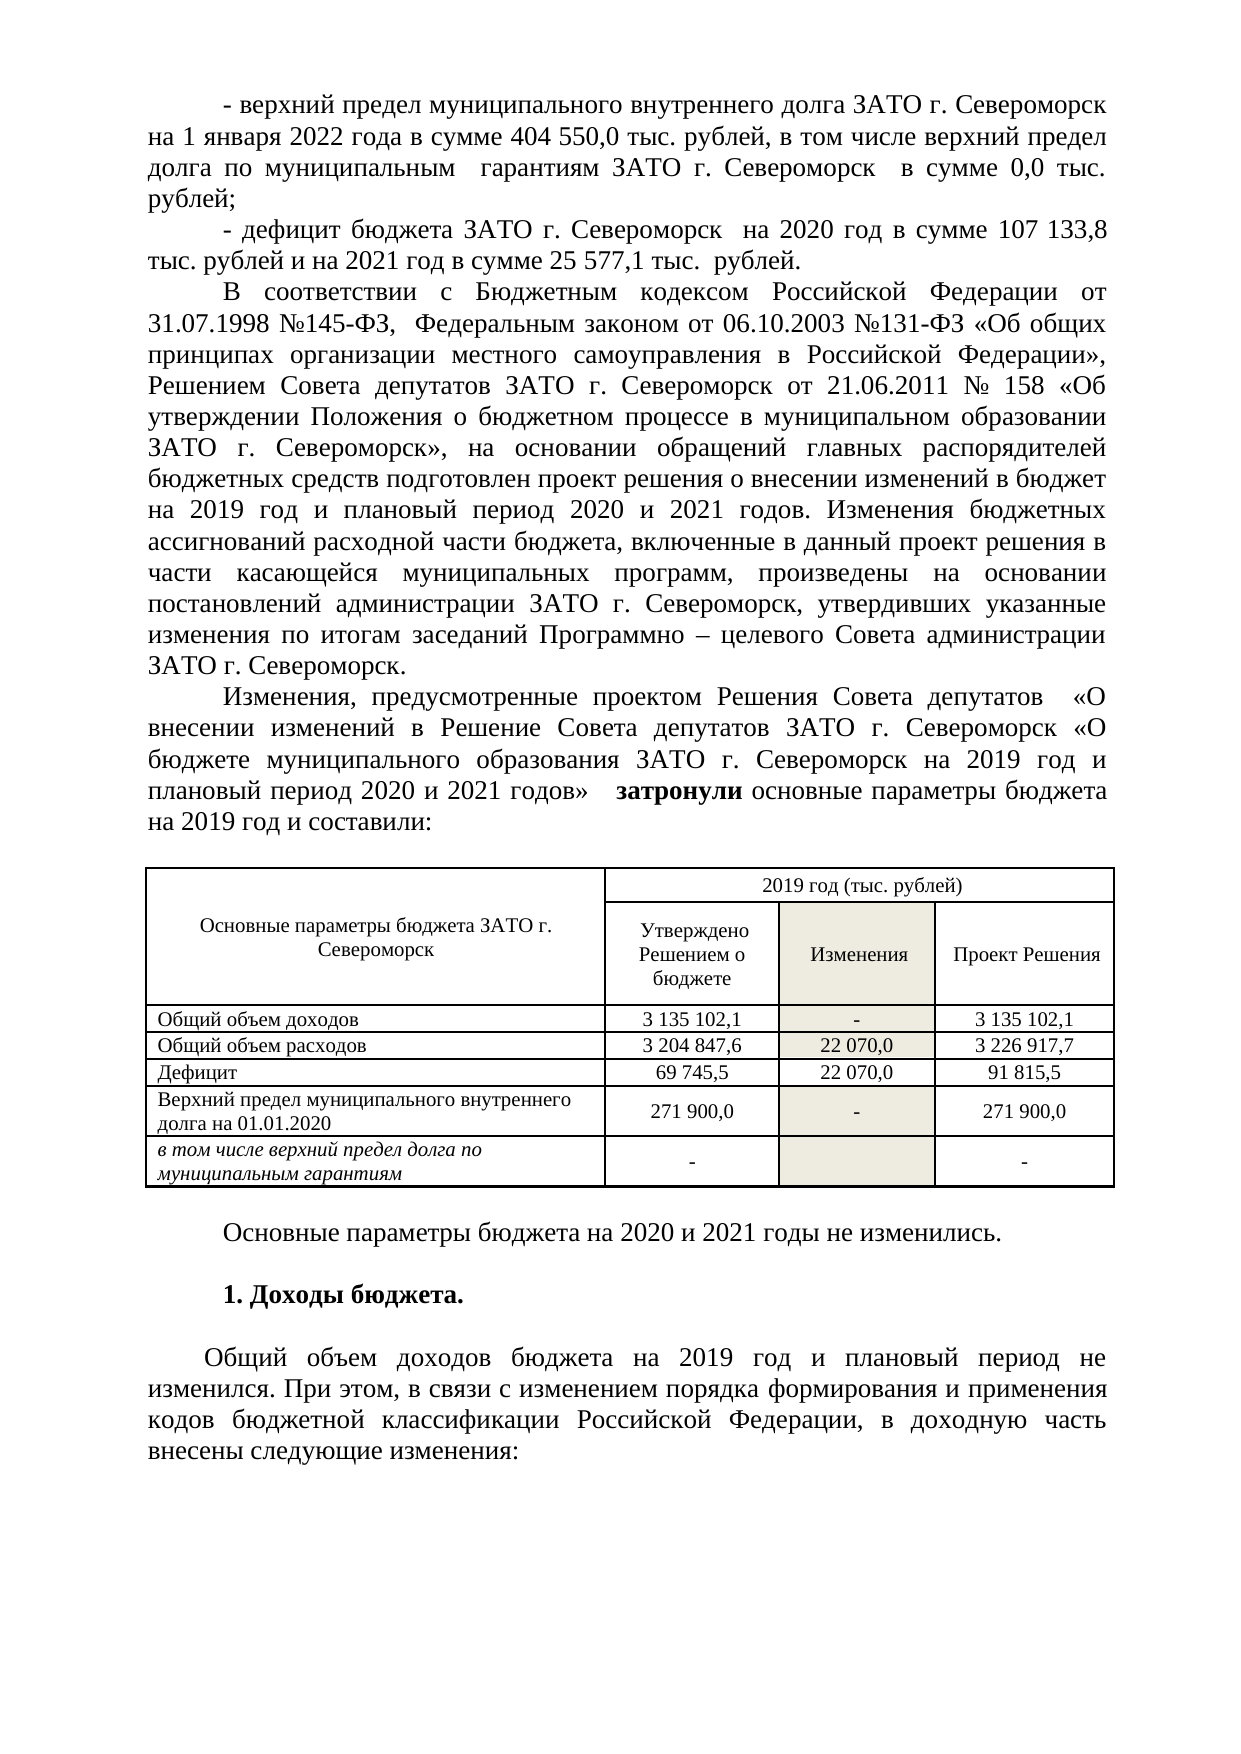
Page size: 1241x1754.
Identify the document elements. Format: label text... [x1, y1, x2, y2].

table_cell Дефицит [147, 1060, 604, 1085]
table_cell 22 070,0 [780, 1060, 934, 1085]
table_cell [780, 1137, 934, 1185]
table_cell - [936, 1137, 1113, 1185]
text Основные параметры бюджета на 2020 и 2021 годы не изменились. [148, 1216, 1107, 1247]
text В соответствии с Бюджетным кодексом Российской Федерации от 31.07.1998 №145-ФЗ, Федеральным законом от 06.10.2003 №131-ФЗ «Об общих принципах организации местного самоуправления в Российской Федерации», Решением Совета депутатов ЗАТО г. Североморск от 21.06.2011 № 158 «Об утверждении Положения о бюджетном процессе в муниципальном образовании ЗАТО г. Североморск», на основании обращений главных распорядителей бюджетных средств подготовлен проект решения о внесении изменений в бюджет на 2019 год и плановый период 2020 и 2021 годов. Изменения бюджетных ассигнований расходной части бюджета, включенные в данный проект решения в части касающейся муниципальных программ, произведены на основании постановлений администрации ЗАТО г. Североморск, утвердивших указанные изменения по итогам заседаний Программно – целевого Совета администрации ЗАТО г. Североморск. [148, 276, 1107, 680]
table_cell 3 204 847,6 [606, 1033, 778, 1057]
table_cell - [780, 1087, 934, 1135]
table_cell Утверждено Решением о бюджете [606, 903, 778, 1004]
table_cell 3 135 102,1 [606, 1006, 778, 1031]
table_header Основные параметры бюджета ЗАТО г. Североморск [147, 869, 604, 1004]
table_cell 3 135 102,1 [936, 1006, 1113, 1031]
table_cell Изменения [780, 903, 934, 1004]
text Изменения, предусмотренные проектом Решения Совета депутатов «О внесении изменений в Решение Совета депутатов ЗАТО г. Североморск «О бюджете муниципального образования ЗАТО г. Североморск на 2019 год и плановый период 2020 и 2021 годов» затронули основные параметры бюджета на 2019 год и составили: [148, 680, 1107, 836]
table_cell 22 070,0 [780, 1033, 934, 1057]
text - верхний предел муниципального внутреннего долга ЗАТО г. Североморск на 1 января 2022 года в сумме 404 550,0 тыс. рублей, в том числе верхний предел долга по муниципальным гарантиям ЗАТО г. Североморск в сумме 0,0 тыс. рублей; [148, 89, 1107, 213]
table_cell 271 900,0 [936, 1087, 1113, 1135]
text 1. Доходы бюджета. [148, 1278, 1107, 1309]
table_cell Верхний предел муниципального внутреннего долга на 01.01.2020 [147, 1087, 604, 1135]
table_cell 3 226 917,7 [936, 1033, 1113, 1057]
table_header 2019 год (тыс. рублей) [606, 869, 1113, 901]
table_cell - [780, 1006, 934, 1031]
text Общий объем доходов бюджета на 2019 год и плановый период не изменился. При этом, в связи с изменением порядка формирования и применения кодов бюджетной классификации Российской Федерации, в доходную часть внесены следующие изменения: [148, 1341, 1107, 1465]
table_cell в том числе верхний предел долга по муниципальным гарантиям [147, 1137, 604, 1185]
table_cell 91 815,5 [936, 1060, 1113, 1085]
table_cell Общий объем доходов [147, 1006, 604, 1031]
table_cell 271 900,0 [606, 1087, 778, 1135]
table_cell 69 745,5 [606, 1060, 778, 1085]
text - дефицит бюджета ЗАТО г. Североморск на 2020 год в сумме 107 133,8 тыс. рублей и на 2021 год в сумме 25 577,1 тыс. рублей. [148, 213, 1107, 276]
table_cell Общий объем расходов [147, 1033, 604, 1057]
table_cell - [606, 1137, 778, 1185]
table_cell Проект Решения [936, 903, 1113, 1004]
